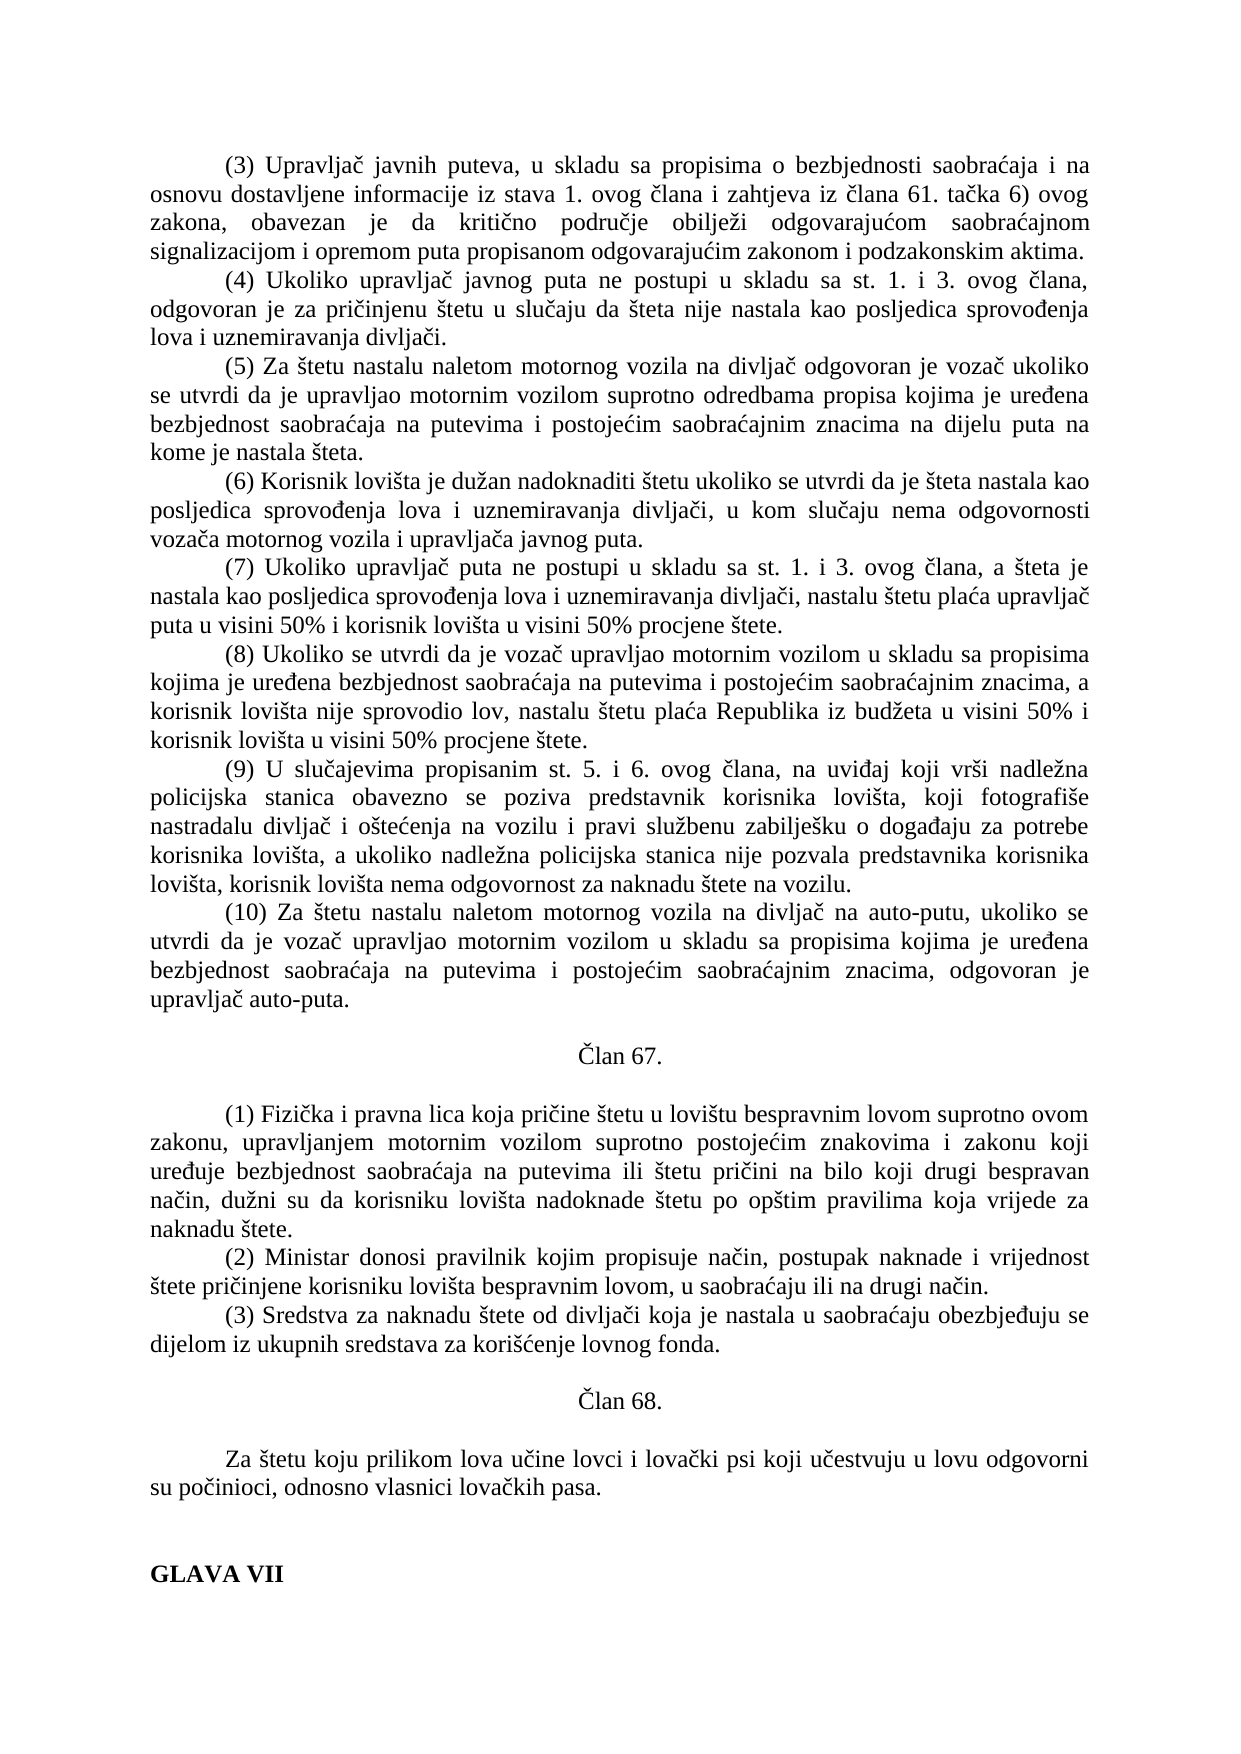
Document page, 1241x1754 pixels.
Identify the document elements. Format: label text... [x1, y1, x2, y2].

text (4) Ukoliko upravljač javnog puta ne postupi u skladu sa st. 1. i 3. ovog člana, odgovoran je za pričinjenu štetu u slučaju da šteta nije nastala kao posljedica sprovođenja lova i uznemiravanja divljači. [150, 265, 1090, 351]
text (5) Za štetu nastalu naletom motornog vozila na divljač odgovoran je vozač ukoliko se utvrdi da je upravljao motornim vozilom suprotno odredbama propisa kojima je uređena bezbjednost saobraćaja na putevima i postojećim saobraćajnim znacima na dijelu puta na kome je nastala šteta. [150, 351, 1090, 466]
text Član 68. [150, 1386, 1090, 1415]
text (6) Korisnik lovišta je dužan nadoknaditi štetu ukoliko se utvrdi da je šteta nastala kao posljedica sprovođenja lova i uznemiravanja divljači, u kom slučaju nema odgovornosti vozača motornog vozila i upravljača javnog puta. [150, 466, 1090, 552]
text (2) Ministar donosi pravilnik kojim propisuje način, postupak naknade i vrijednost štete pričinjene korisniku lovišta bespravnim lovom, u saobraćaju ili na drugi način. [150, 1242, 1090, 1300]
text (10) Za štetu nastalu naletom motornog vozila na divljač na auto-putu, ukoliko se utvrdi da je vozač upravljao motornim vozilom u skladu sa propisima kojima je uređena bezbjednost saobraćaja na putevima i postojećim saobraćajnim znacima, odgovoran je upravljač auto-puta. [150, 897, 1090, 1012]
text (7) Ukoliko upravljač puta ne postupi u skladu sa st. 1. i 3. ovog člana, a šteta je nastala kao posljedica sprovođenja lova i uznemiravanja divljači, nastalu štetu plaća upravljač puta u visini 50% i korisnik lovišta u visini 50% procjene štete. [150, 552, 1090, 639]
text (9) U slučajevima propisanim st. 5. i 6. ovog člana, na uviđaj koji vrši nadležna policijska stanica obavezno se poziva predstavnik korisnika lovišta, koji fotografiše nastradalu divljač i oštećenja na vozilu i pravi službenu zabilješku o događaju za potrebe korisnika lovišta, a ukoliko nadležna policijska stanica nije pozvala predstavnika korisnika lovišta, korisnik lovišta nema odgovornost za naknadu štete na vozilu. [150, 754, 1090, 897]
text Za štetu koju prilikom lova učine lovci i lovački psi koji učestvuju u lovu odgovorni su počinioci, odnosno vlasnici lovačkih pasa. [150, 1444, 1090, 1501]
text (8) Ukoliko se utvrdi da je vozač upravljao motornim vozilom u skladu sa propisima kojima je uređena bezbjednost saobraćaja na putevima i postojećim saobraćajnim znacima, a korisnik lovišta nije sprovodio lov, nastalu štetu plaća Republika iz budžeta u visini 50% i korisnik lovišta u visini 50% procjene štete. [150, 639, 1090, 754]
text (3) Sredstva za naknadu štete od divljači koja je nastala u saobraćaju obezbjeđuju se dijelom iz ukupnih sredstava za korišćenje lovnog fonda. [150, 1300, 1090, 1357]
text (3) Upravljač javnih puteva, u skladu sa propisima o bezbjednosti saobraćaja i na osnovu dostavljene informacije iz stava 1. ovog člana i zahtjeva iz člana 61. tačka 6) ovog zakona, obavezan je da kritično područje obilježi odgovarajućom saobraćajnom signalizacijom i opremom puta propisanom odgovarajućim zakonom i podzakonskim aktima. [150, 150, 1090, 265]
text GLAVA VII [150, 1559, 1090, 1587]
text (1) Fizička i pravna lica koja pričine štetu u lovištu bespravnim lovom suprotno ovom zakonu, upravljanjem motornim vozilom suprotno postojećim znakovima i zakonu koji uređuje bezbjednost saobraćaja na putevima ili štetu pričini na bilo koji drugi bespravan način, dužni su da korisniku lovišta nadoknade štetu po opštim pravilima koja vrijede za naknadu štete. [150, 1099, 1090, 1242]
text Član 67. [150, 1041, 1090, 1070]
